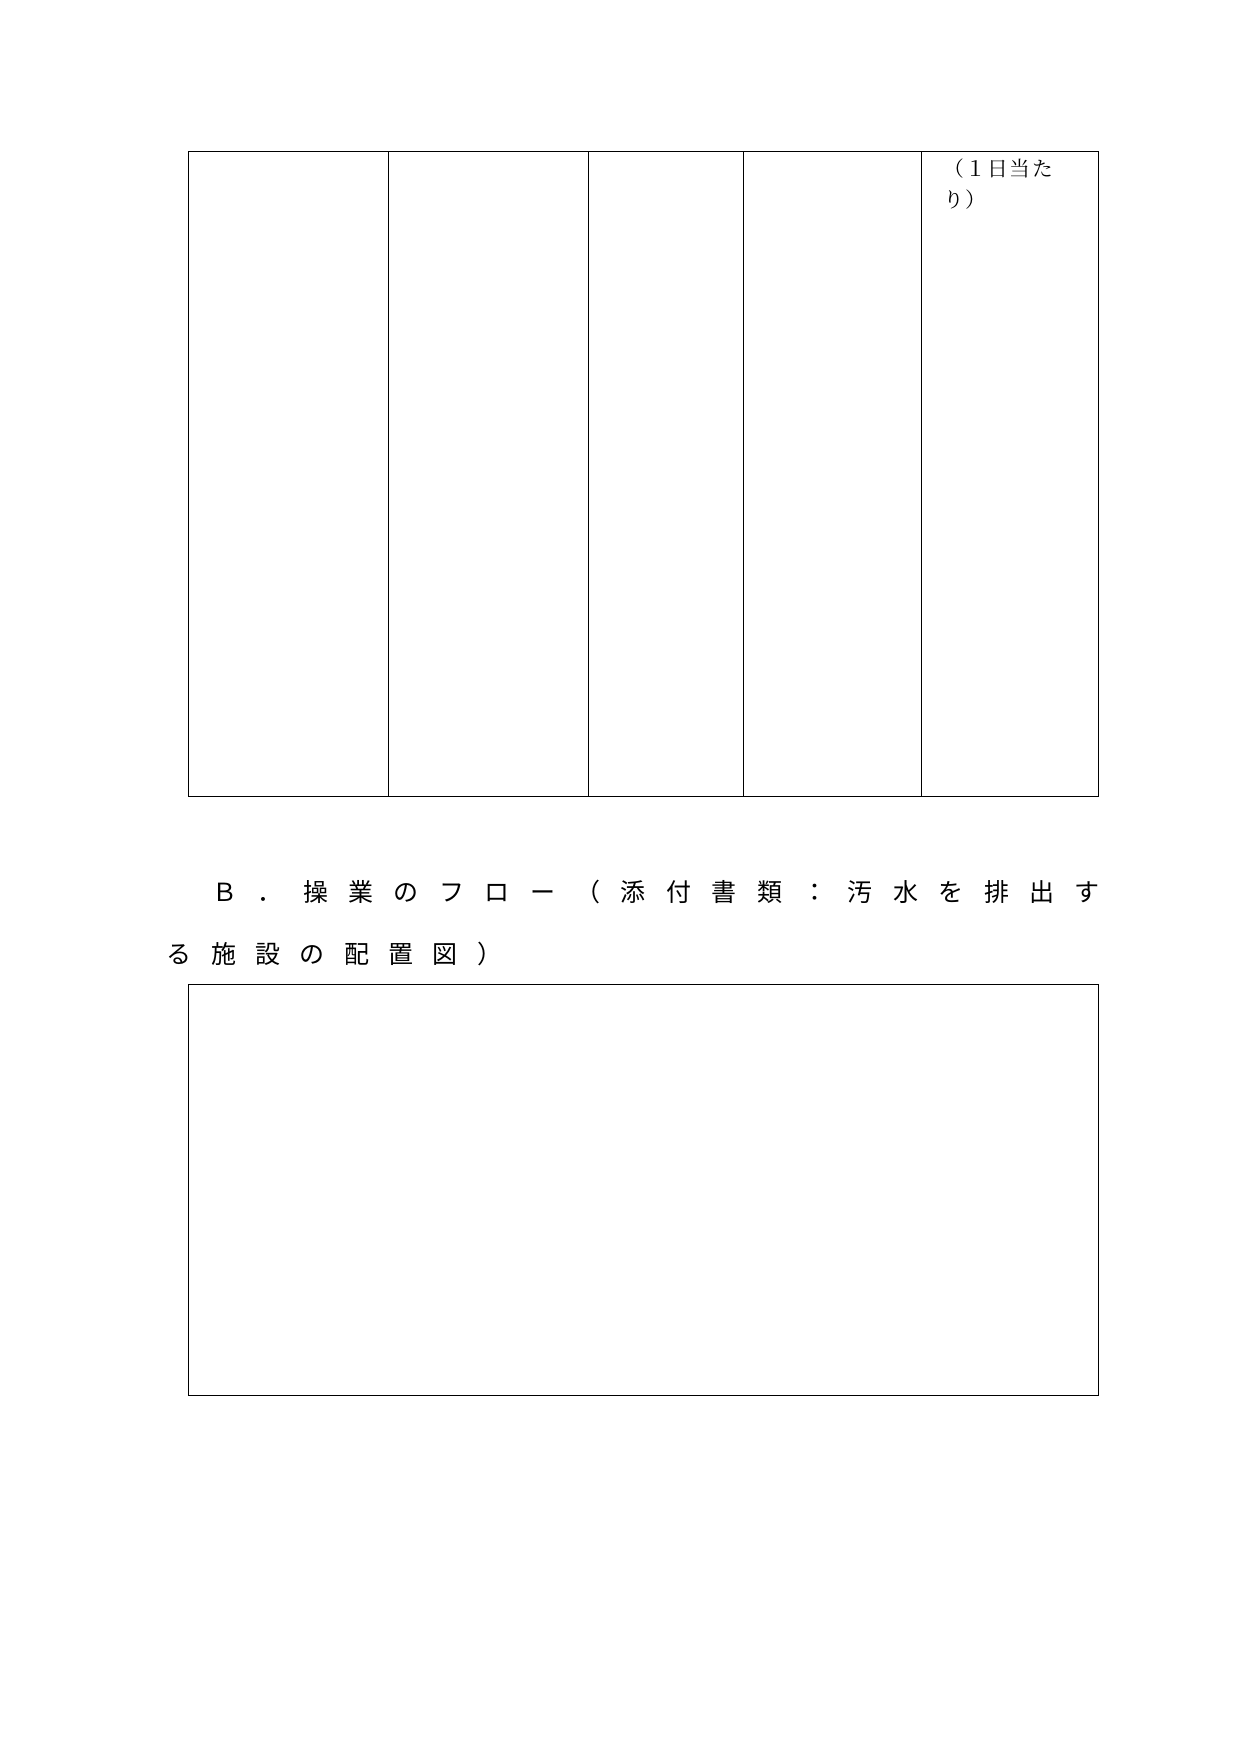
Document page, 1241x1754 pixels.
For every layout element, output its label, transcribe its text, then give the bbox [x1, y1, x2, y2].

table_cell [389, 152, 588, 796]
table_header [189, 985, 1098, 1395]
text Ｂ．操業のフロー（添付書類：汚水を排出する施設の配置図） [167, 859, 1121, 984]
table_cell [589, 152, 743, 796]
table_cell [189, 152, 388, 796]
table_cell [744, 152, 921, 796]
table_cell （１日当たり） [922, 152, 1098, 796]
